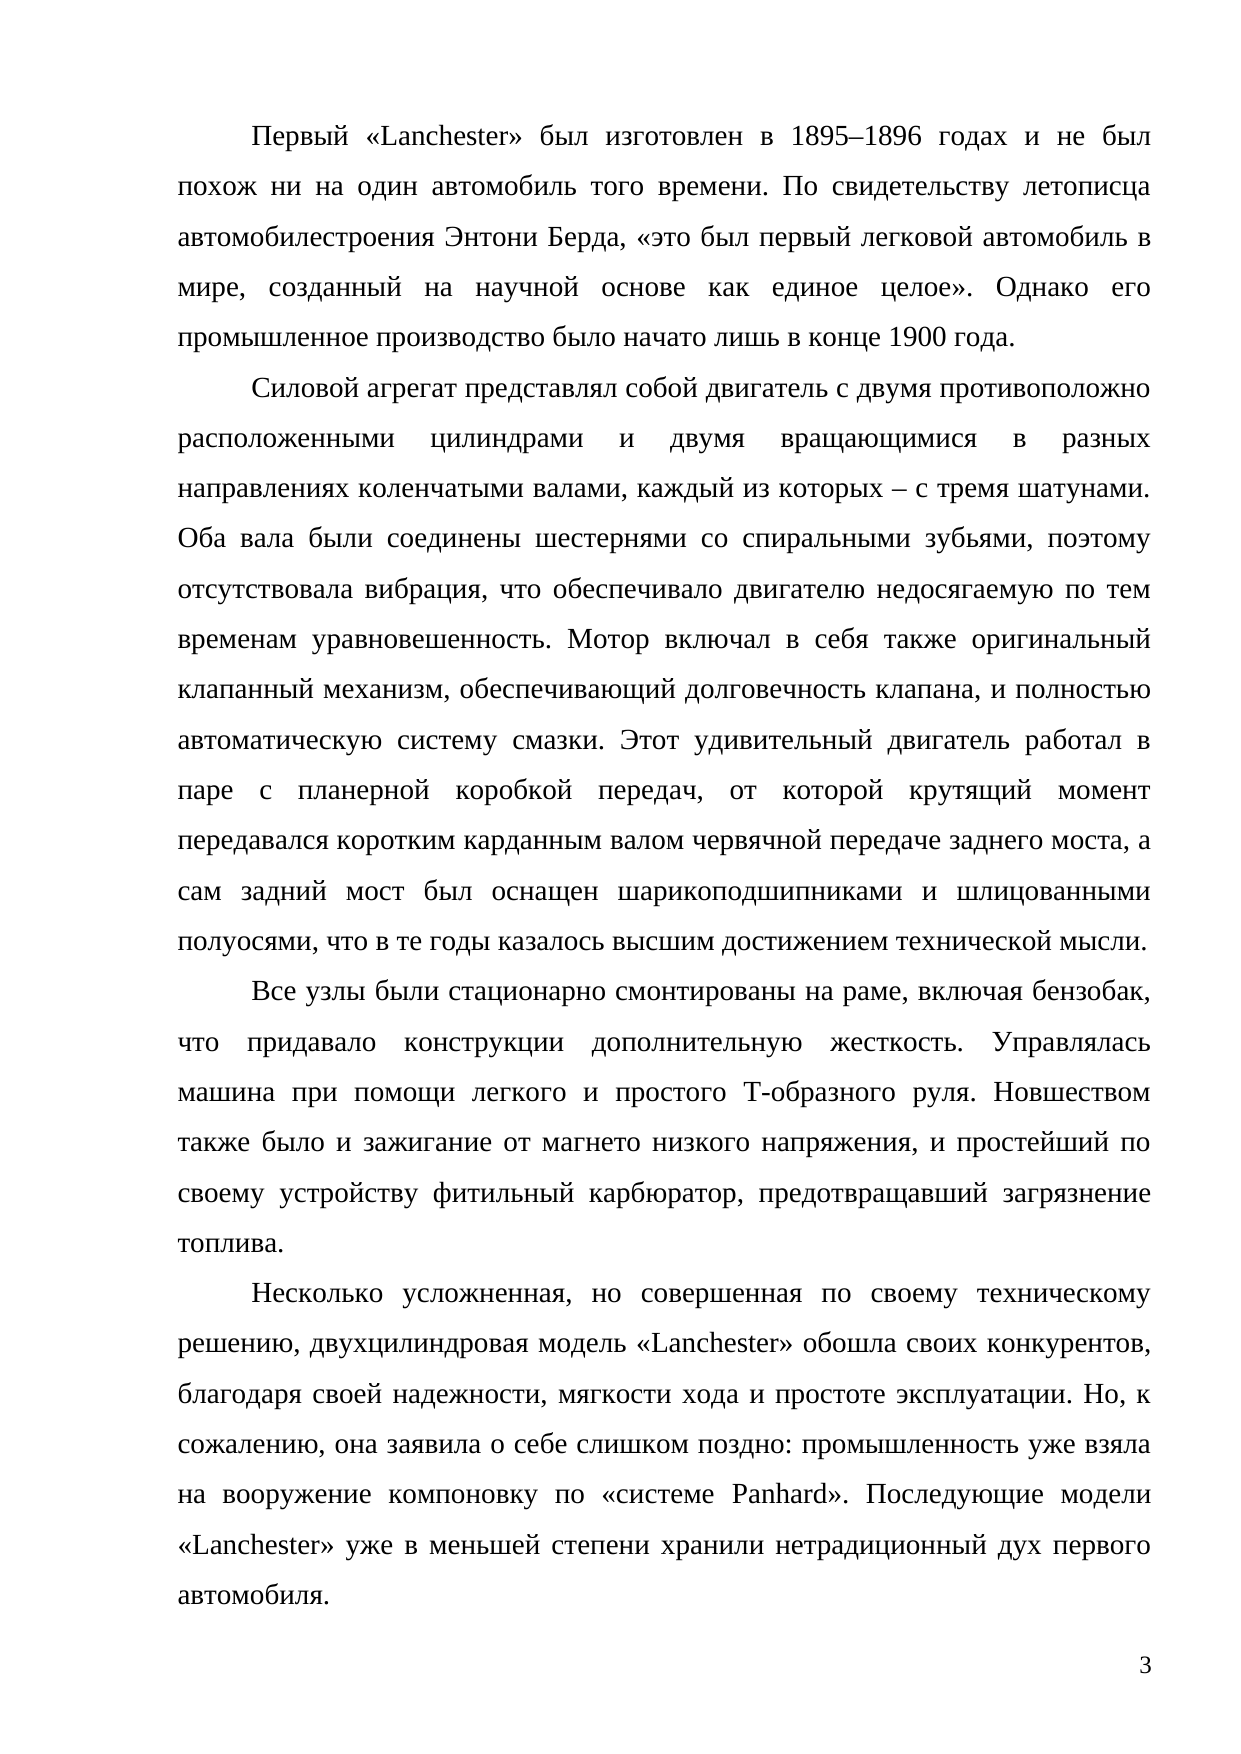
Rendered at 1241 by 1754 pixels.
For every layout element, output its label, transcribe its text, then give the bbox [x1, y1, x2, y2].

text Силовой агрегат представлял собой двигатель с двумя противоположно расположенными цилиндрами и двумя вращающимися в разных направлениях коленчатыми валами, каждый из которых – с тремя шатунами. Оба вала были соединены шестернями со спиральными зубьями, поэтому отсутствовала вибрация, что обеспечивало двигателю недосягаемую по тем временам уравновешенность. Мотор включал в себя также оригинальный клапанный механизм, обеспечивающий долговечность клапана, и полностью автоматическую систему смазки. Этот удивительный двигатель работал в паре с планерной коробкой передач, от которой крутящий момент передавался коротким карданным валом червячной передаче заднего моста, а сам задний мост был оснащен шарикоподшипниками и шлицованными полуосями, что в те годы казалось высшим достижением технической мысли. [177, 370, 1152, 957]
text Первый «Lanchester» был изготовлен в 1895–1896 годах и не был похож ни на один автомобиль того времени. По свидетельству летописца автомобилестроения Энтони Берда, «это был первый легковой автомобиль в мире, созданный на научной основе как единое целое». Однако его промышленное производство было начато лишь в конце 1900 года. [177, 118, 1152, 353]
text Все узлы были стационарно смонтированы на раме, включая бензобак, что придавало конструкции дополнительную жесткость. Управлялась машина при помощи легкого и простого Т-образного руля. Новшеством также было и зажигание от магнето низкого напряжения, и простейший по своему устройству фитильный карбюратор, предотвращавший загрязнение топлива. [177, 973, 1152, 1258]
text Несколько усложненная, но совершенная по своему техническому решению, двухцилиндровая модель «Lanchester» обошла своих конкурентов, благодаря своей надежности, мягкости хода и простоте эксплуатации. Но, к сожалению, она заявила о себе слишком поздно: промышленность уже взяла на вооружение компоновку по «системе Panhard». Последующие модели «Lanchester» уже в меньшей степени хранили нетрадиционный дух первого автомобиля. [177, 1275, 1152, 1611]
